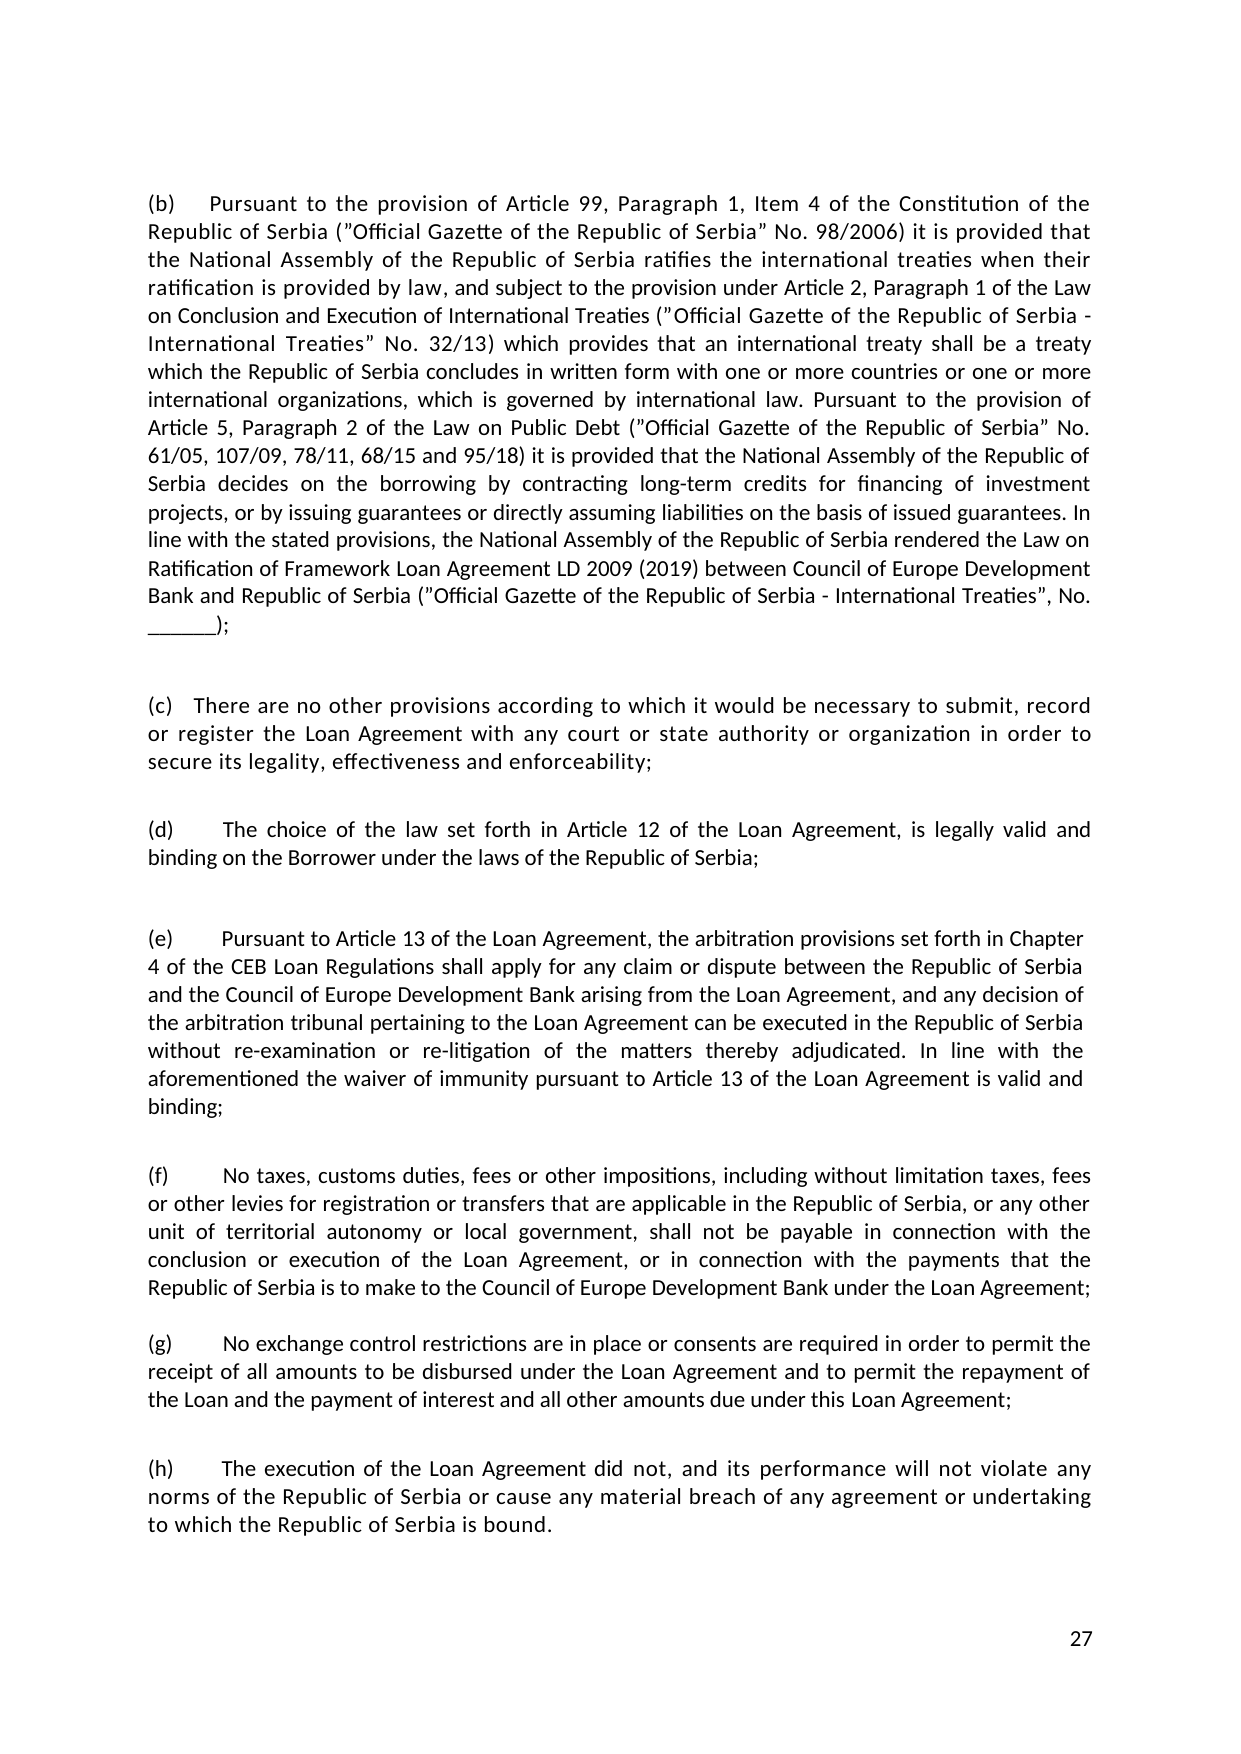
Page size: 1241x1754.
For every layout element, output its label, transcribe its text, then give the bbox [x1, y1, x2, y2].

text (е) Pursuant to Article 13 of the Loan Agreement, the arbitration provisions set forth in Chapter 4 of the CEB Loan Regulations shall apply for any claim or dispute between the Republic of Serbia and the Council of Europe Development Bank arising from the Loan Agreement, and any decision of the arbitration tribunal pertaining to the Loan Agreement can be executed in the Republic of Serbia without re-examination or re-litigation of the matters thereby adjudicated. In line with the aforementioned the waiver of immunity pursuant to Article 13 of the Loan Agreement is valid and binding; [148, 924, 1086, 1121]
text (g) No exchange control restrictions are in place or consents are required in order to permit the receipt of all amounts to be disbursed under the Loan Agreement and to permit the repayment of the Loan and the payment of interest and all other amounts due under this Loan Agreement; [148, 1329, 1093, 1413]
text (b) Pursuant to the provision of Article 99, Paragraph 1, Item 4 of the Constitution of the Republic of Serbia (”Official Gazette of the Republic of Serbia” No. 98/2006) it is provided that the National Assembly of the Republic of Serbia ratifies the international treaties when their ratification is provided by law, and subject to the provision under Article 2, Paragraph 1 of the Law on Conclusion and Execution of International Treaties (”Official Gazette of the Republic of Serbia - International Treaties” No. 32/13) which provides that an international treaty shall be a treaty which the Republic of Serbia concludes in written form with one or more countries or one or more international organizations, which is governed by international law. Pursuant to the provision of Article 5, Paragraph 2 of the Law on Public Debt (”Official Gazette of the Republic of Serbia” No. 61/05, 107/09, 78/11, 68/15 and 95/18) it is provided that the National Assembly of the Republic of Serbia decides on the borrowing by contracting long-term credits for financing of investment projects, or by issuing guarantees or directly assuming liabilities on the basis of issued guarantees. In line with the stated provisions, the National Assembly of the Republic of Serbia rendered the Law on Ratification of Framework Loan Agreement LD 2009 (2019) between Council of Europe Development Bank and Republic of Serbia (”Official Gazette of the Republic of Serbia - International Treaties”, No. ______); [148, 189, 1093, 638]
text (f) No taxes, customs duties, fees or other impositions, including without limitation taxes, fees or other levies for registration or transfers that are applicable in the Republic of Serbia, or any other unit of territorial autonomy or local government, shall not be payable in connection with the conclusion or execution of the Loan Agreement, or in connection with the payments that the Republic of Serbia is to make to the Council of Europe Development Bank under the Loan Agreement; [148, 1161, 1093, 1301]
text (h) The execution of the Loan Agreement did not, and its performance will not violate any norms of the Republic of Serbia or cause any material breach of any agreement or undertaking to which the Republic of Serbia is bound. [148, 1454, 1093, 1538]
text (c) There are no other provisions according to which it would be necessary to submit, record or register the Loan Agreement with any court or state authority or organization in order to secure its legality, effectiveness and enforceability; [148, 691, 1093, 775]
text (d) The choice of the law set forth in Article 12 of the Loan Agreement, is legally valid and binding on the Borrower under the laws of the Republic of Serbia; [148, 815, 1093, 871]
